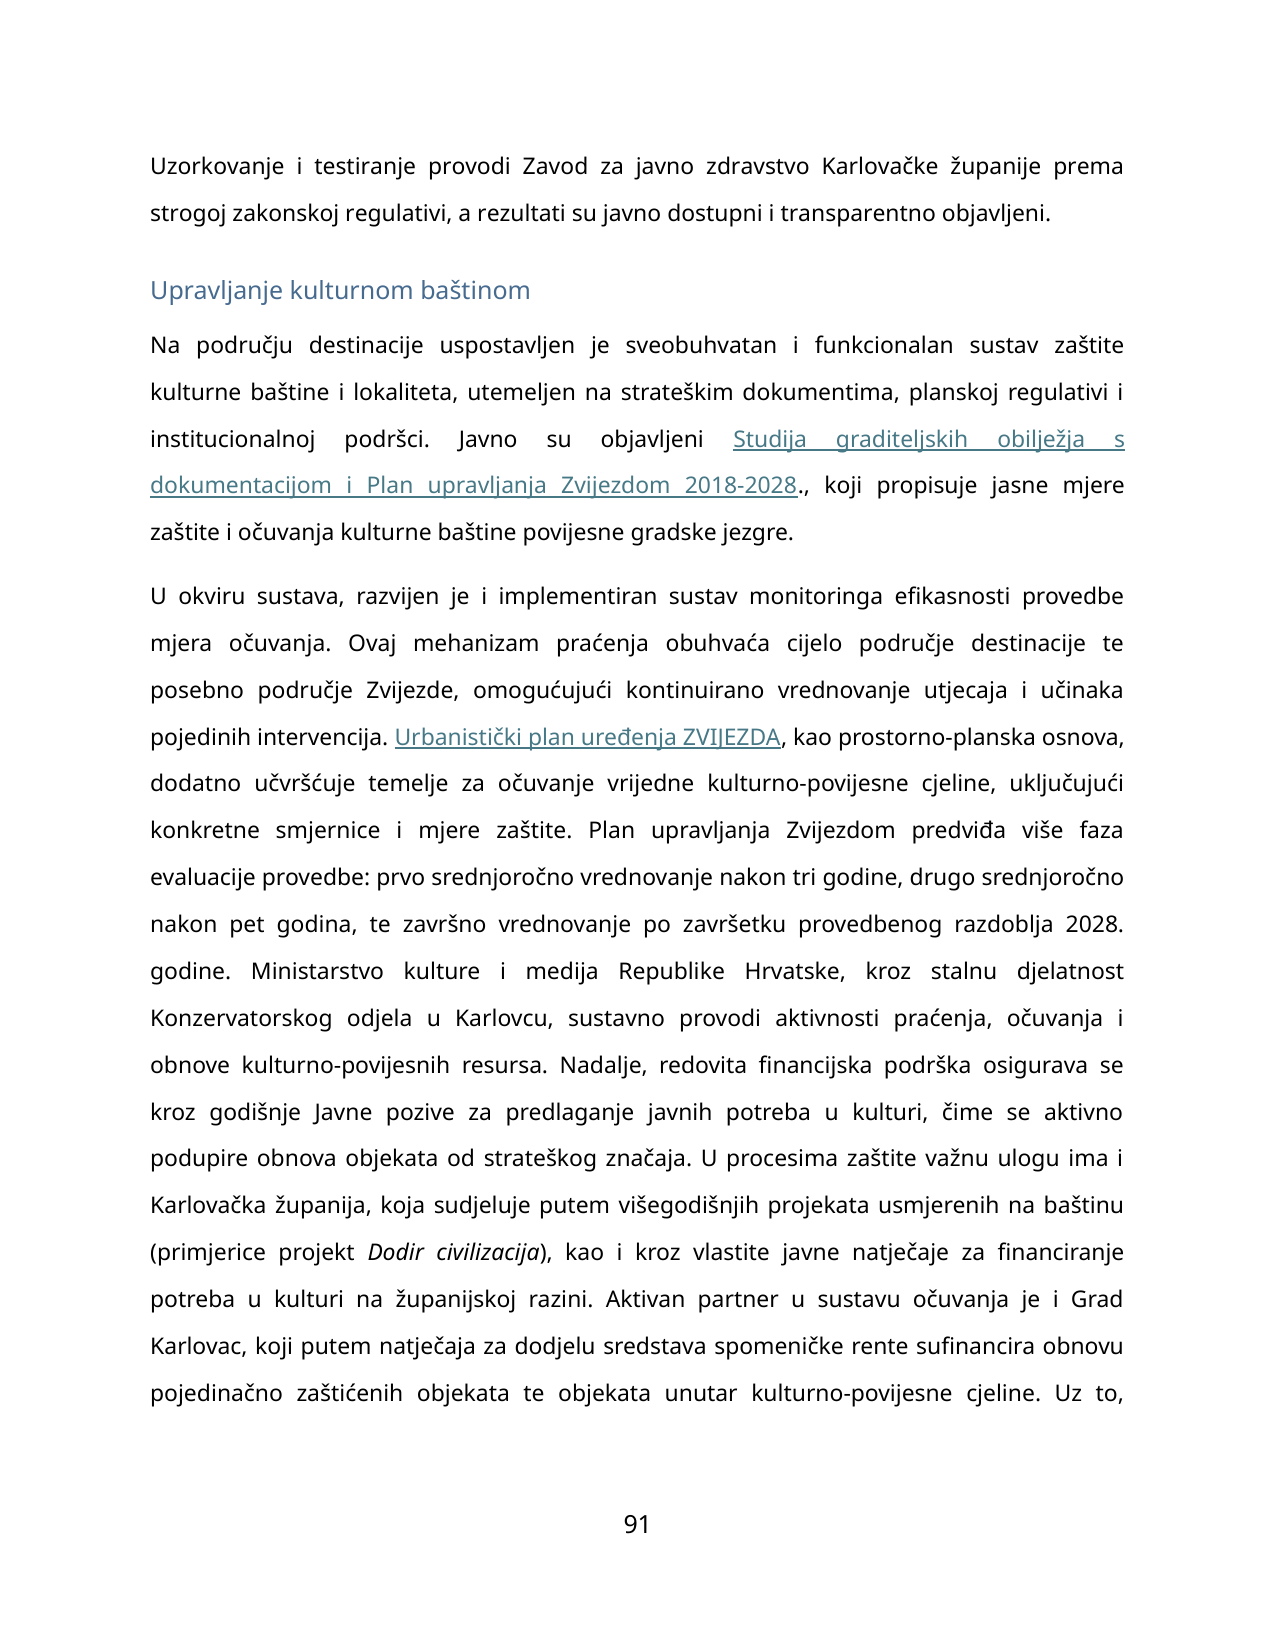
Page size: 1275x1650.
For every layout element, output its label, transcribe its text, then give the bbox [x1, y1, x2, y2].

text Upravljanje kulturnom baštinom [150, 273, 1125, 307]
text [150, 580, 1125, 1408]
text Na području destinacije uspostavljen je sveobuhvatan i funkcionalan sustav zaštite kulturne baštine i lokaliteta, utemeljen na strateškim dokumentima, planskoj regulativi i institucionalnoj podršci. Javno su objavljeni Studija graditeljskih obilježja s dokumentacijom i Plan upravljanja Zvijezdom 2018-2028., koji propisuje jasne mjere zaštite i očuvanja kulturne baštine povijesne gradske jezgre. [150, 329, 1125, 547]
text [150, 150, 1125, 228]
